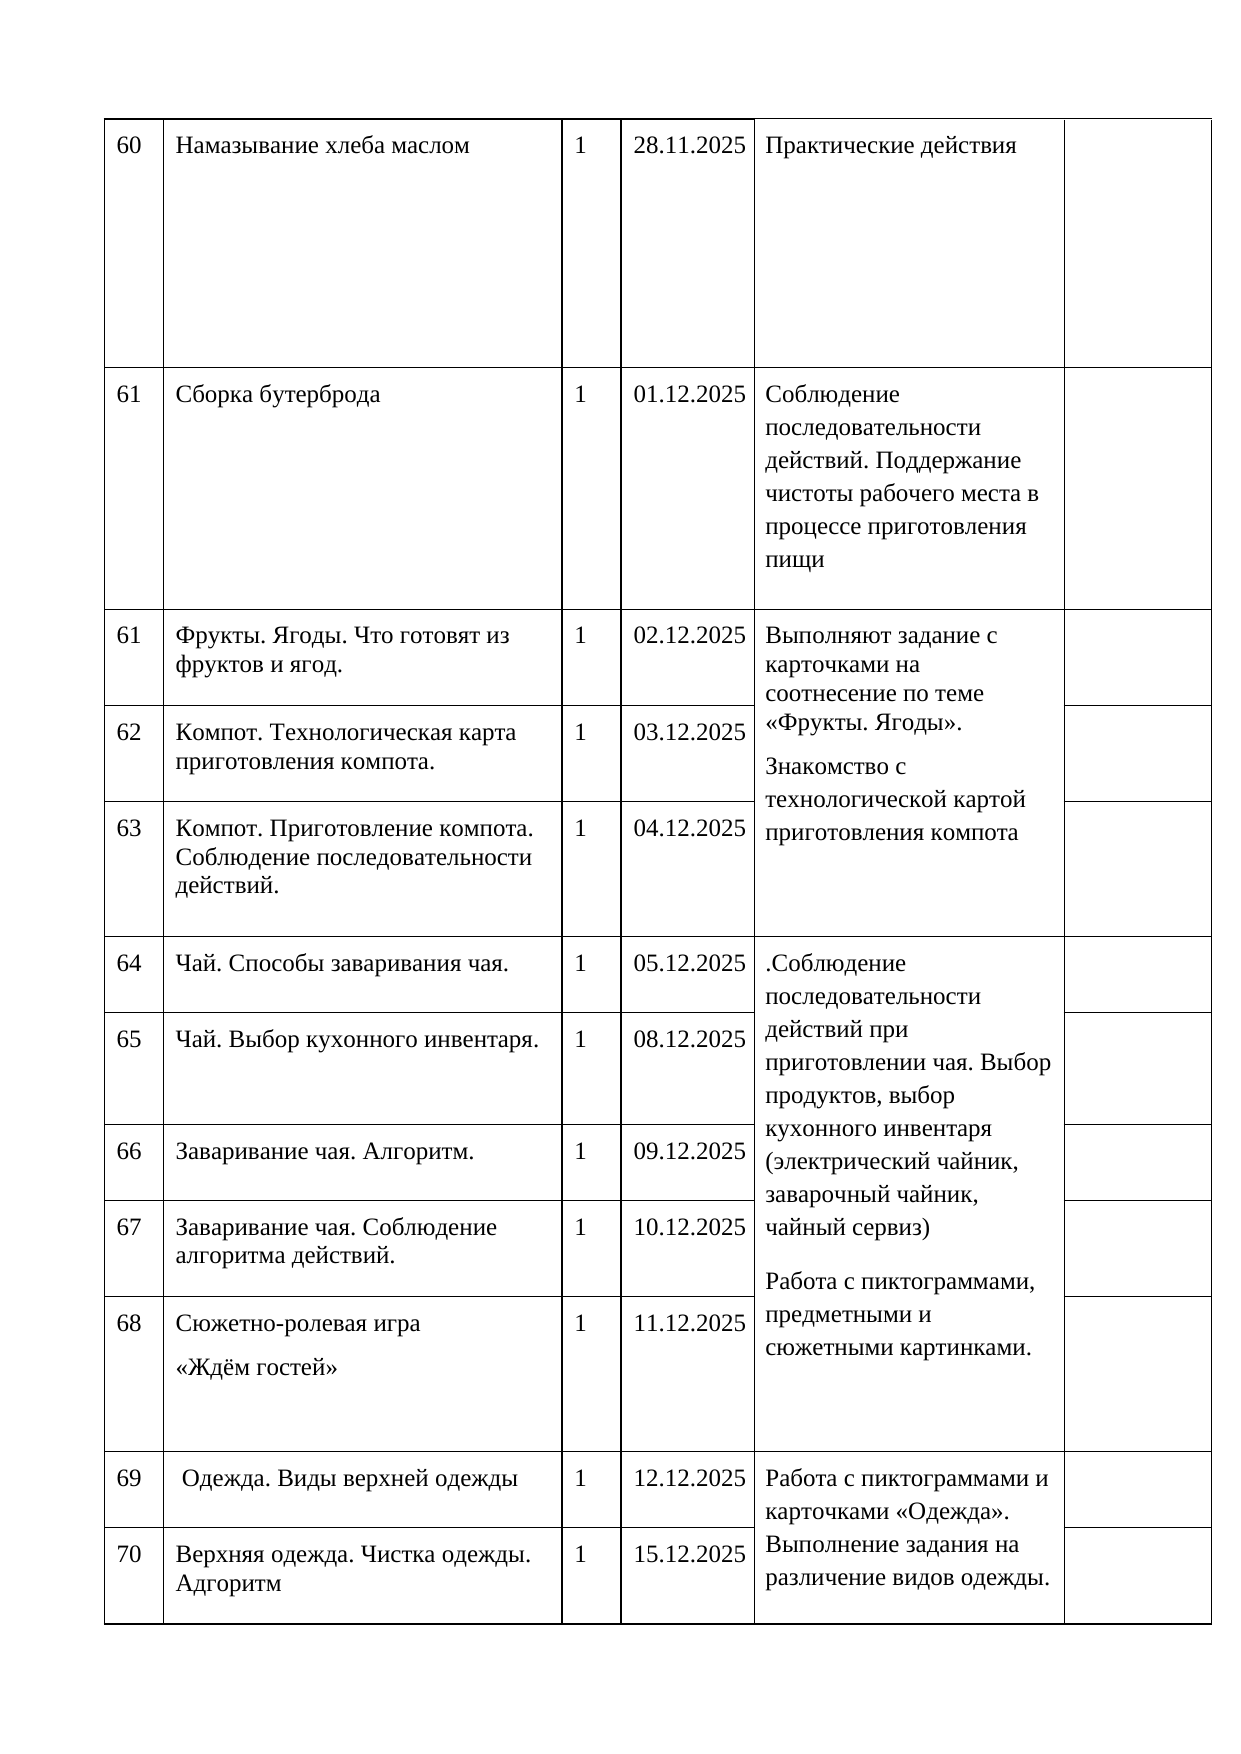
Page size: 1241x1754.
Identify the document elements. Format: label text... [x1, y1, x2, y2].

table_cell Соблюдение последовательности действий. Поддержание чистоты рабочего места в процессе приготовления пищи [755, 368, 1064, 608]
table_cell 62 [105, 706, 163, 801]
table_cell Выполняют задание с карточками на соотнесение по теме «Фрукты. Ягоды». Знакомство с технологической картой приготовления компота [755, 610, 1064, 936]
table_cell 70 [105, 1528, 163, 1623]
table_cell 1 [563, 706, 620, 801]
table_cell 61 [105, 610, 163, 704]
table_cell [1065, 802, 1211, 936]
table_cell 28.11.2025 [622, 120, 754, 367]
table_cell 05.12.2025 [622, 937, 754, 1011]
table_cell 1 [563, 1201, 620, 1296]
table_cell 11.12.2025 [622, 1297, 754, 1451]
table_cell 15.12.2025 [622, 1528, 754, 1623]
table_cell 04.12.2025 [622, 802, 754, 936]
table_cell 08.12.2025 [622, 1013, 754, 1124]
table_cell Практические действия [755, 119, 1064, 367]
table_cell 02.12.2025 [622, 610, 754, 704]
table_cell 63 [105, 802, 163, 936]
table_cell 1 [563, 802, 620, 936]
table_cell 09.12.2025 [622, 1125, 754, 1200]
table_cell [1065, 368, 1211, 608]
table_cell Одежда. Виды верхней одежды [164, 1452, 561, 1527]
table_cell [1065, 1297, 1211, 1451]
table_cell [1065, 1013, 1211, 1124]
table_cell Заваривание чая. Алгоритм. [164, 1125, 561, 1200]
table_cell 1 [563, 937, 620, 1011]
table_cell 64 [105, 937, 163, 1011]
table_cell 68 [105, 1297, 163, 1451]
table_cell Заваривание чая. Соблюдение алгоритма действий. [164, 1201, 561, 1296]
table_cell .Соблюдение последовательности действий при приготовлении чая. Выбор продуктов, выбор кухонного инвентаря (электрический чайник, заварочный чайник, чайный сервиз) Работа с пиктограммами, предметными и сюжетными картинками. [755, 937, 1064, 1451]
table_cell 03.12.2025 [622, 706, 754, 801]
table_cell 1 [563, 610, 620, 704]
table_cell Намазывание хлеба маслом [164, 120, 561, 367]
table_cell 01.12.2025 [622, 368, 754, 608]
table_cell 10.12.2025 [622, 1201, 754, 1296]
table_cell 1 [563, 1125, 620, 1200]
table_cell 1 [563, 1452, 620, 1527]
table_cell [1065, 1125, 1211, 1200]
table_cell Чай. Способы заваривания чая. [164, 937, 561, 1011]
table_cell Чай. Выбор кухонного инвентаря. [164, 1013, 561, 1124]
table_cell 1 [563, 1013, 620, 1124]
table_cell Сюжетно-ролевая игра «Ждём гостей» [164, 1297, 561, 1451]
table_cell [1065, 1201, 1211, 1296]
table_cell [1065, 706, 1211, 801]
table_cell 65 [105, 1013, 163, 1124]
table_cell [1065, 937, 1211, 1011]
table_cell [1065, 610, 1211, 704]
table_cell 12.12.2025 [622, 1452, 754, 1527]
table_cell Работа с пиктограммами и карточками «Одежда». Выполнение задания на различение видов одежды. Игра «Найди и покажи». Знакомство с алгоритмом «Чистка одежды». Практические действия. Соблюдение последовательности . [755, 1452, 1064, 1623]
table_cell 66 [105, 1125, 163, 1200]
table_cell Сборка бутерброда [164, 368, 561, 608]
table_cell 1 [563, 120, 620, 367]
table_cell [1065, 1452, 1211, 1527]
table_cell Фрукты. Ягоды. Что готовят из фруктов и ягод. [164, 610, 561, 704]
table_cell Компот. Технологическая карта приготовления компота. [164, 706, 561, 801]
table_cell 61 [105, 368, 163, 608]
table_cell Верхняя одежда. Чистка одежды. Адгоритм [164, 1528, 561, 1623]
table_cell 67 [105, 1201, 163, 1296]
table_cell 1 [563, 368, 620, 608]
table_cell [1065, 1528, 1211, 1623]
table_cell [1065, 119, 1211, 367]
table_cell 1 [563, 1528, 620, 1623]
table_cell 1 [563, 1297, 620, 1451]
table_cell 69 [105, 1452, 163, 1527]
table_cell Компот. Приготовление компота. Соблюдение последовательности действий. [164, 802, 561, 936]
table_cell 60 [105, 120, 163, 367]
